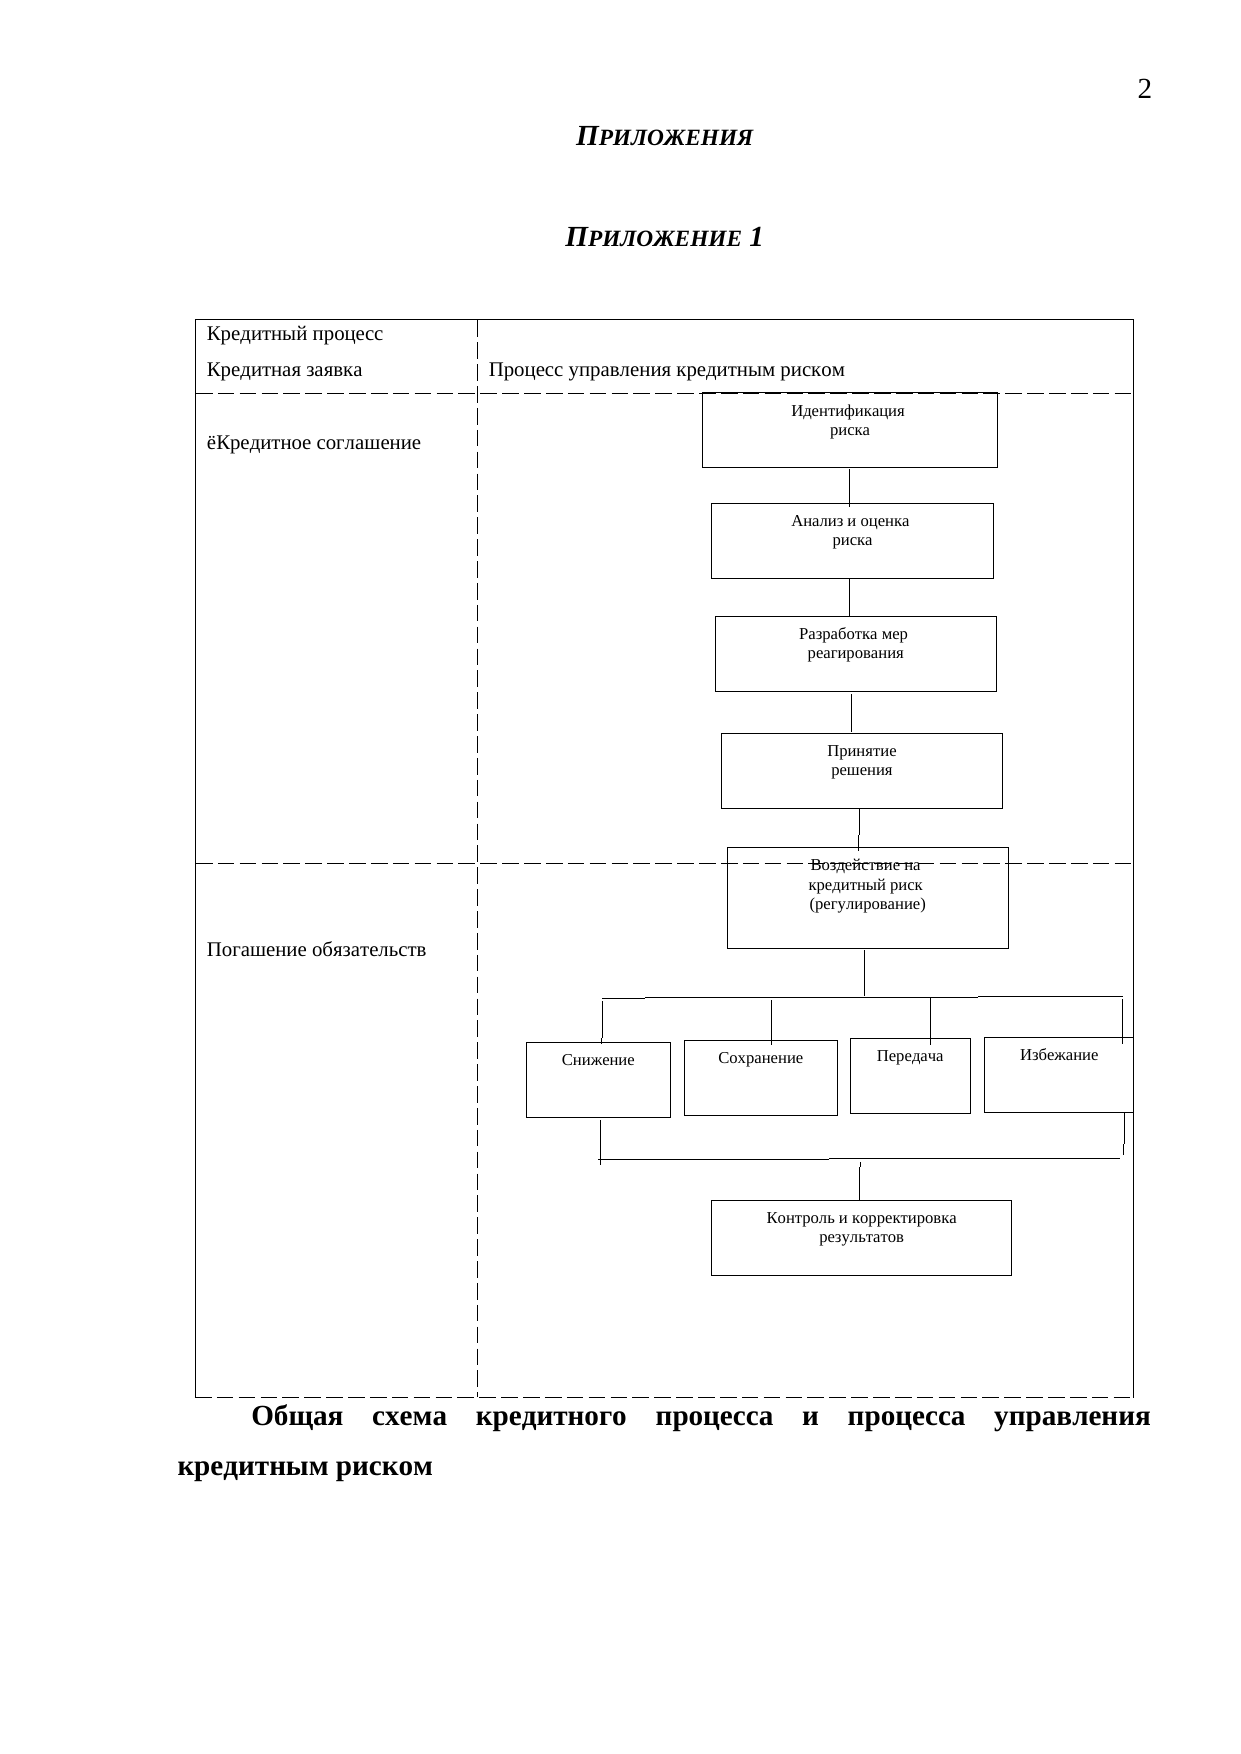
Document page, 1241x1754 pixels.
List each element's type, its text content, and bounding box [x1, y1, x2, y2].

table_header Кредитный процесс Кредитная заявка [196, 320, 477, 393]
table_cell ёКредитное соглашение [196, 393, 477, 863]
table_header Процесс управления кредитным риском [477, 320, 1133, 393]
table_cell [477, 393, 1133, 863]
text Общая схема кредитного процесса и процесса управления кредитным риском [177, 1398, 1152, 1482]
subtitle Приложения [177, 118, 1152, 152]
table_cell [477, 863, 1133, 1397]
table_cell Погашение обязательств [196, 863, 477, 1397]
text Приложение 1 [177, 219, 1152, 252]
